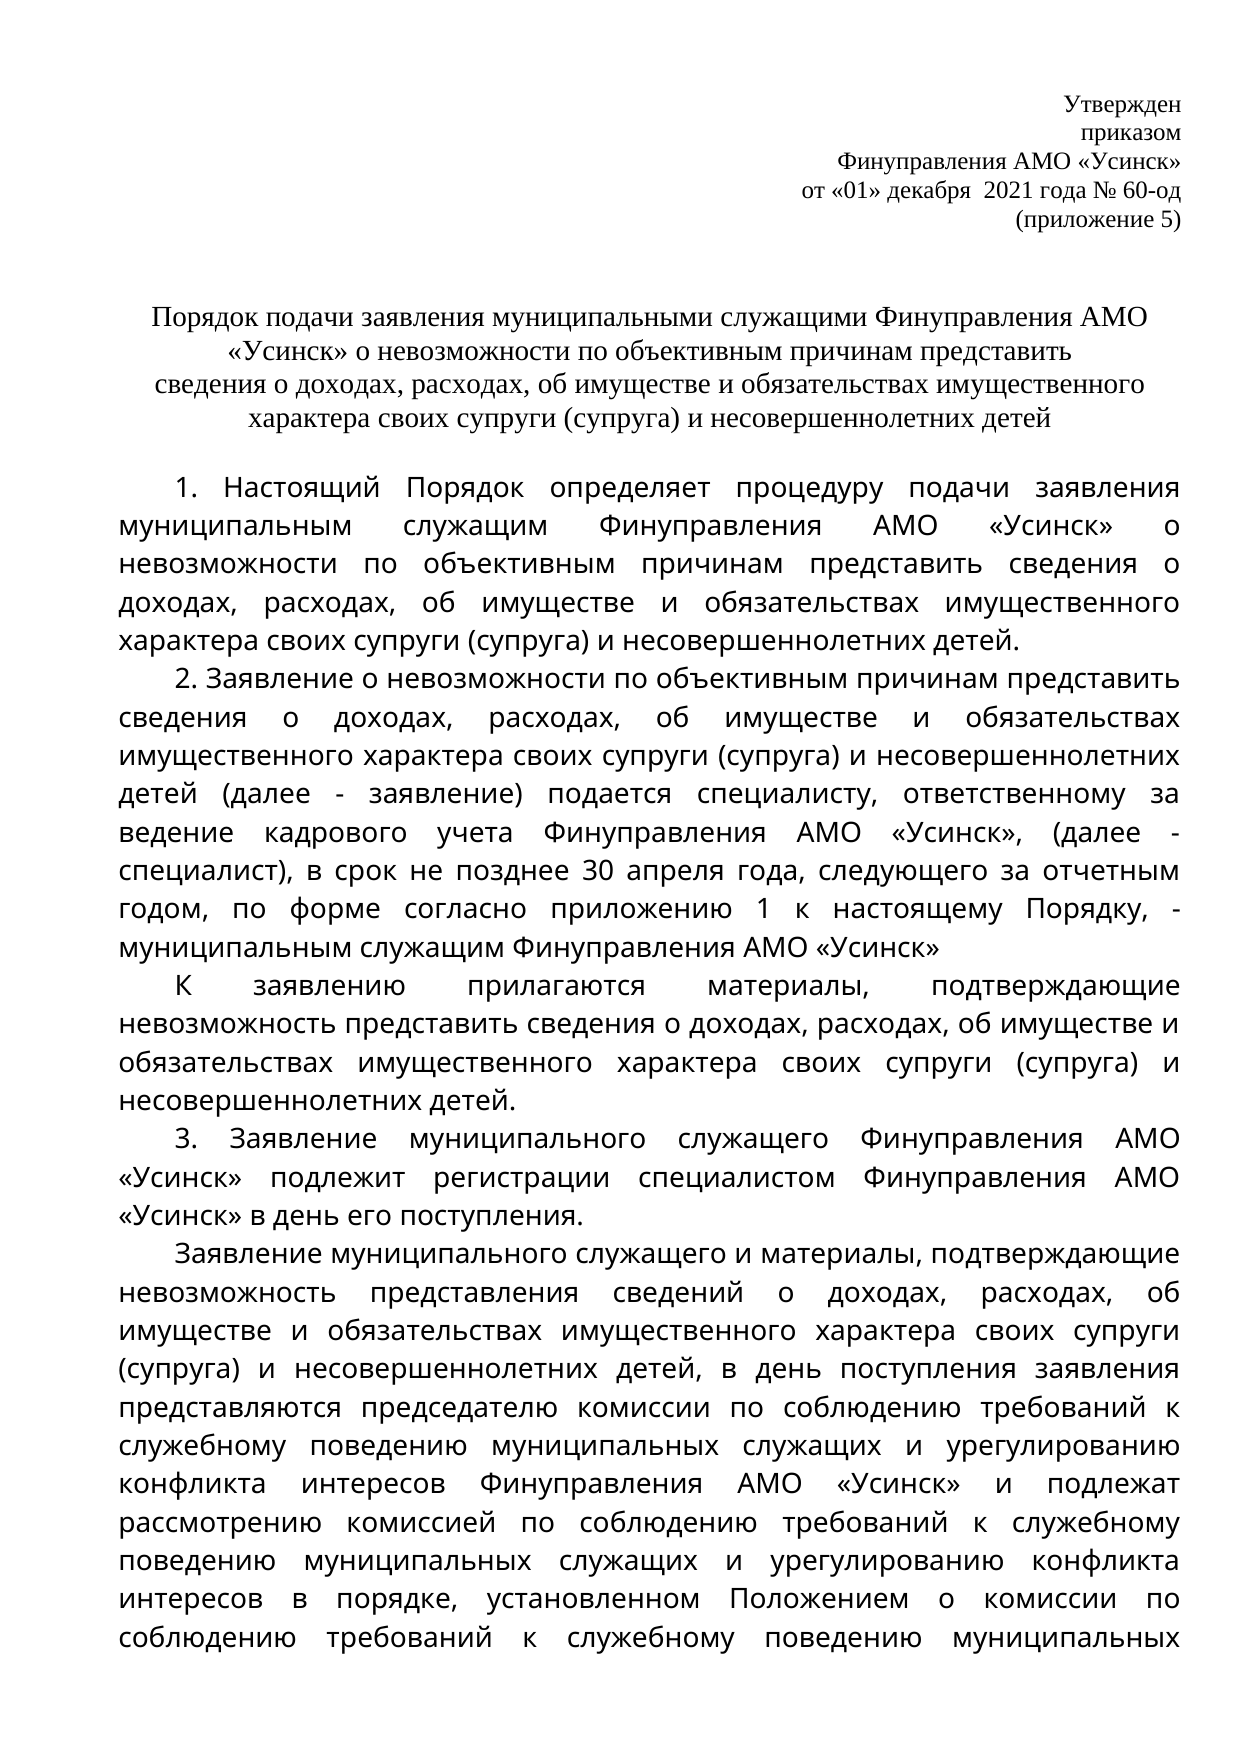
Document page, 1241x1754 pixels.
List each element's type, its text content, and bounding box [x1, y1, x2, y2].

text приказом [118, 117, 1181, 146]
text К заявлению прилагаются материалы, подтверждающие невозможность представить сведения о доходах, расходах, об имуществе и обязательствах имущественного характера своих супруги (супруга) и несовершеннолетних детей. [118, 966, 1181, 1119]
text Финуправления АМО «Усинск» [118, 146, 1181, 175]
text сведения о доходах, расходах, об имуществе и обязательствах имущественного характера своих супруги (супруга) и несовершеннолетних детей [118, 367, 1181, 434]
text Утвержден [118, 89, 1181, 117]
text Порядок подачи заявления муниципальными служащими Финуправления АМО «Усинск» о невозможности по объективным причинам представить [118, 299, 1181, 367]
text 2. Заявление о невозможности по объективным причинам представить сведения о доходах, расходах, об имуществе и обязательствах имущественного характера своих супруги (супруга) и несовершеннолетних детей (далее - заявление) подается специалисту, ответственному за ведение кадрового учета Финуправления АМО «Усинск», (далее - специалист), в срок не позднее 30 апреля года, следующего за отчетным годом, по форме согласно приложению 1 к настоящему Порядку, - муниципальным служащим Финуправления АМО «Усинск» [118, 659, 1181, 966]
text (приложение 5) [118, 204, 1181, 232]
text 1. Настоящий Порядок определяет процедуру подачи заявления муниципальным служащим Финуправления АМО «Усинск» о невозможности по объективным причинам представить сведения о доходах, расходах, об имуществе и обязательствах имущественного характера своих супруги (супруга) и несовершеннолетних детей. [118, 467, 1181, 659]
text от «01» декабря 2021 года № 60-од [118, 175, 1181, 204]
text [118, 1234, 1181, 1656]
text 3. Заявление муниципального служащего Финуправления АМО «Усинск» подлежит регистрации специалистом Финуправления АМО «Усинск» в день его поступления. [118, 1119, 1181, 1234]
